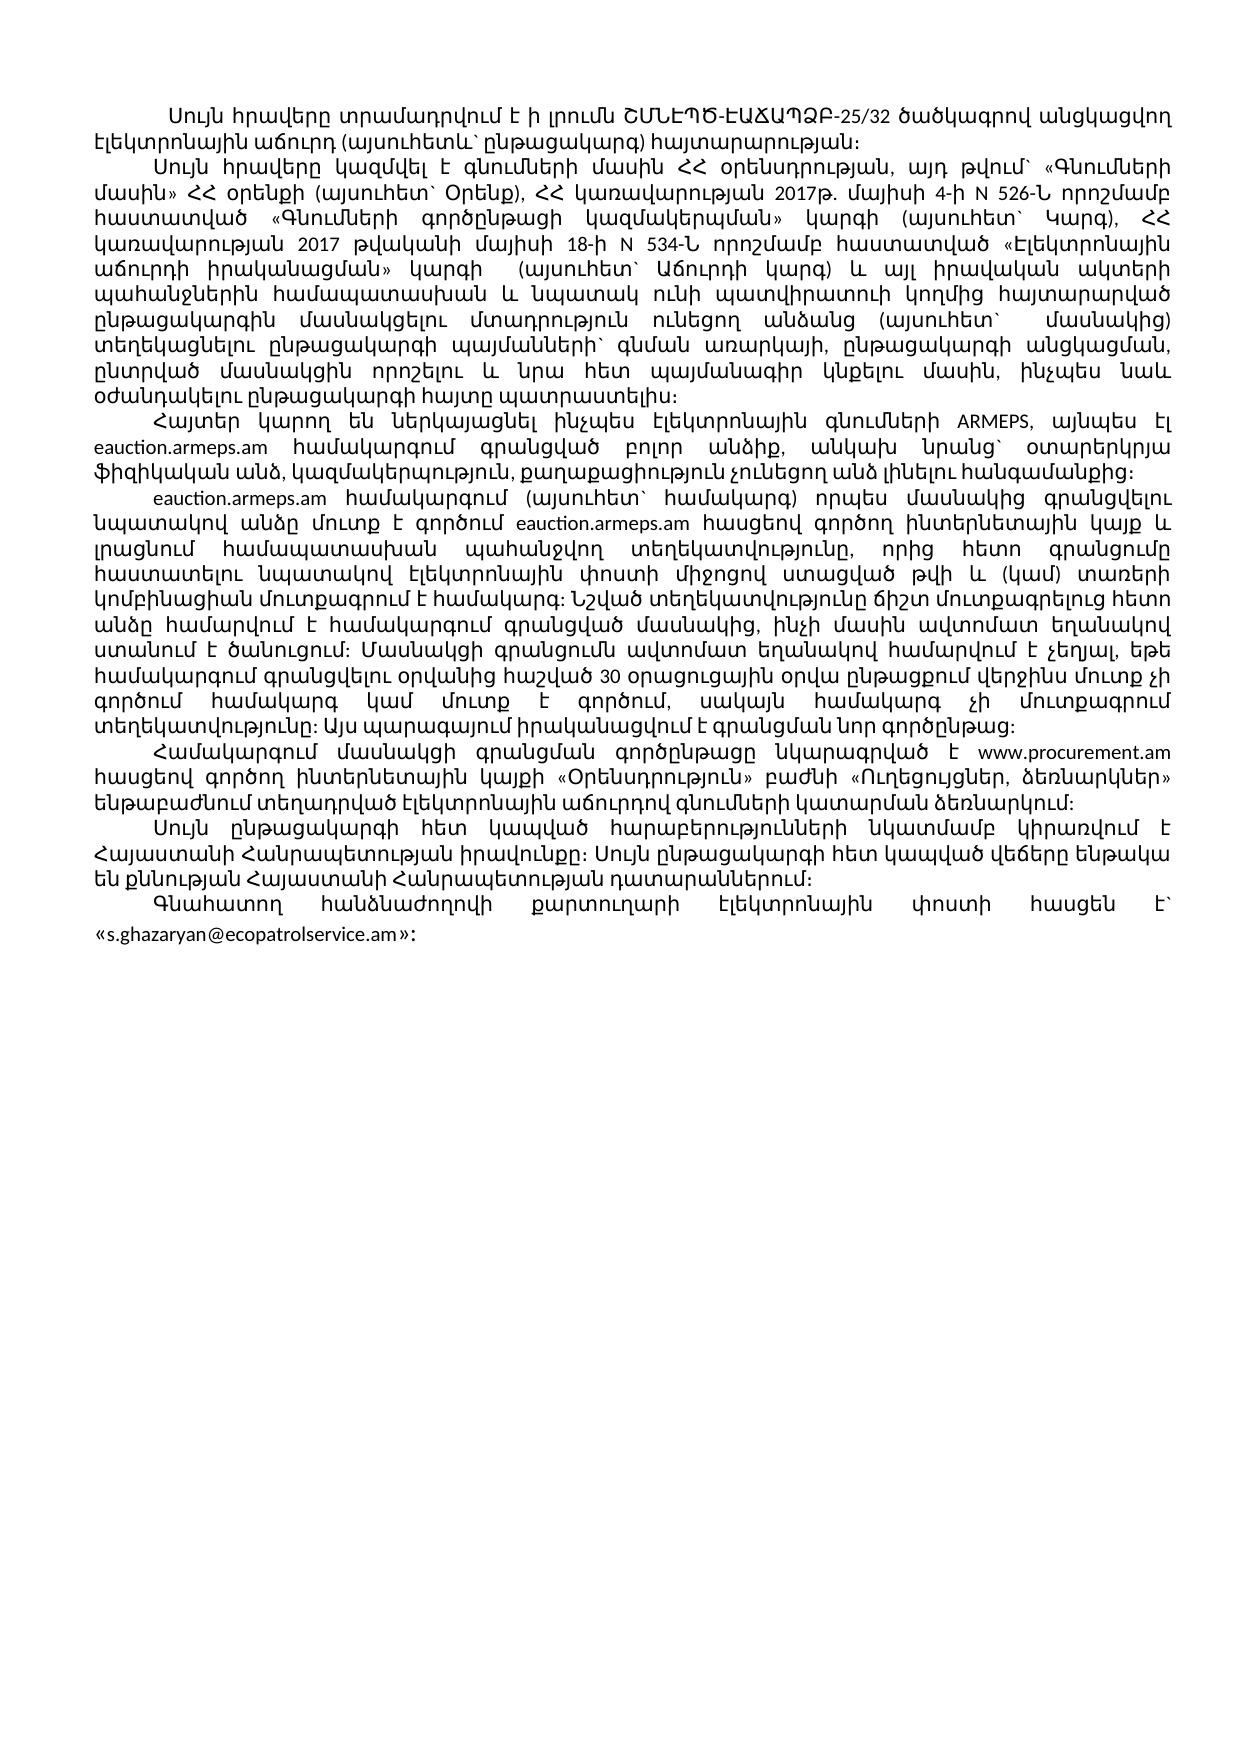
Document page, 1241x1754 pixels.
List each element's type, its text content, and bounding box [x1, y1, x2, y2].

text Սույն ընթացակարգի հետ կապված հարաբերությունների նկատմամբ կիրառվում է Հայաստանի Հանրապետության իրավունքը։ Սույն ընթացակարգի հետ կապված վեճերը ենթակա են քննության Հայաստանի Հանրապետության դատարաններում։ [94, 815, 1171, 892]
text Համակարգում մասնակցի գրանցման գործընթացը նկարագրված է www.procurement.am հասցեով գործող ինտերնետային կայքի «Օրենսդրություն» բաժնի «Ուղեցույցներ, ձեռնարկներ» ենթաբաժնում տեղադրված էլեկտրոնային աճուրդով գնումների կատարման ձեռնարկում: [94, 739, 1171, 815]
text Սույն հրավերը կազմվել է գնումների մասին ՀՀ օրենսդրության, այդ թվում` «Գնումների մասին» ՀՀ օրենքի (այսուհետ` Օրենք), ՀՀ կառավարության 2017թ. մայիսի 4-ի N 526-Ն որոշմամբ հաստատված «Գնումների գործընթացի կազմակերպման» կարգի (այսուհետ` Կարգ), ՀՀ կառավարության 2017 թվականի մայիսի 18-ի N 534-Ն որոշմամբ հաստատված «Էլեկտրոնային աճուրդի իրականացման» կարգի (այսուհետ` Աճուրդի կարգ) և այլ իրավական ակտերի պահանջներին համապատասխան և նպատակ ունի պատվիրատուի կողմից հայտարարված ընթացակարգին մասնակցելու մտադրություն ունեցող անձանց (այսուհետ` մասնակից) տեղեկացնելու ընթացակարգի պայմանների` գնման առարկայի, ընթացակարգի անցկացման, ընտրված մասնակցին որոշելու և նրա հետ պայմանագիր կնքելու մասին, ինչպես նաև օժանդակելու ընթացակարգի հայտը պատրաստելիս։ [94, 154, 1171, 409]
text Սույն հրավերը տրամադրվում է ի լրումն ՇՄՆԷՊԾ-ԷԱՃԱՊՁԲ-25/32 ծածկագրով անցկացվող էլեկտրոնային աճուրդ (այսուհետև` ընթացակարգ) հայտարարության։ [94, 104, 1171, 154]
text Գնահատող հանձնաժողովի քարտուղարի էլեկտրոնային փոստի հասցեն է` «s.ghazaryan@ecopatrolservice.am»: [94, 892, 1171, 948]
text Հայտեր կարող են ներկայացնել ինչպես էլեկտրոնային գնումների ARMEPS, այնպես էլ eauction.armeps.am համակարգում գրանցված բոլոր անձիք, անկախ նրանց` օտարերկրյա ֆիզիկական անձ, կազմակերպություն, քաղաքացիություն չունեցող անձ լինելու հանգամանքից։ [94, 409, 1171, 485]
text eauction.armeps.am համակարգում (այսուհետ` համակարգ) որպես մասնակից գրանցվելու նպատակով անձը մուտք է գործում eauction.armeps.am հասցեով գործող ինտերնետային կայք և լրացնում համապատասխան պահանջվող տեղեկատվությունը, որից հետո գրանցումը հաստատելու նպատակով էլեկտրոնային փոստի միջոցով ստացված թվի և (կամ) տառերի կոմբինացիան մուտքագրում է համակարգ: Նշված տեղեկատվությունը ճիշտ մուտքագրելուց հետո անձը համարվում է համակարգում գրանցված մասնակից, ինչի մասին ավտոմատ եղանակով ստանում է ծանուցում: Մասնակցի գրանցումն ավտոմատ եղանակով համարվում է չեղյալ, եթե համակարգում գրանցվելու օրվանից հաշված 30 օրացուցային օրվա ընթացքում վերջինս մուտք չի գործում համակարգ կամ մուտք է գործում, սակայն համակարգ չի մուտքագրում տեղեկատվությունը: Այս պարագայում իրականացվում է գրանցման նոր գործընթաց: [94, 485, 1171, 739]
